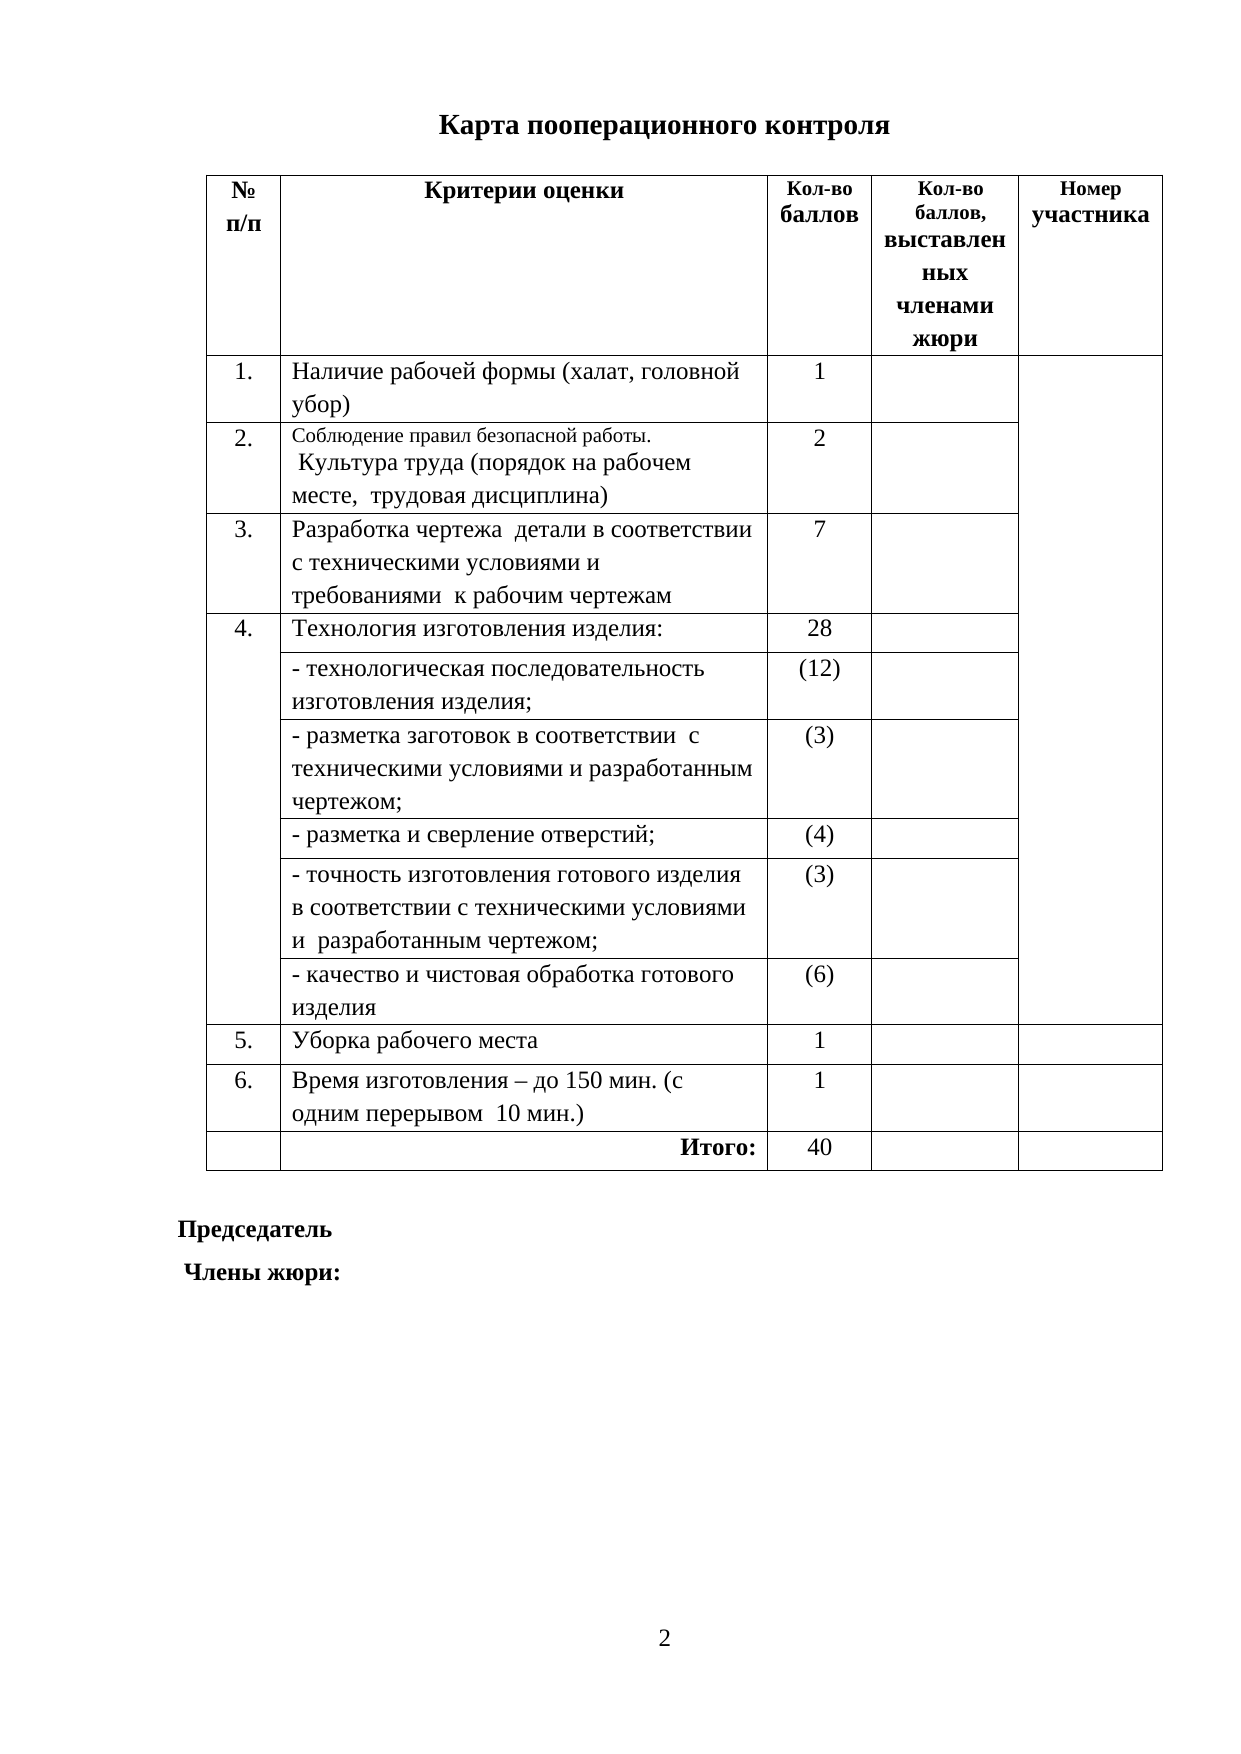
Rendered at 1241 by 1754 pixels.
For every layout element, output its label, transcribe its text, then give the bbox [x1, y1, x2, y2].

table_cell [1019, 1065, 1162, 1131]
table_cell [872, 859, 1018, 958]
table_cell 3. [207, 514, 280, 612]
table_cell Разработка чертежа детали в соответствии с техническими условиями и требованиями к рабочим чертежам [281, 514, 767, 612]
table_cell [872, 959, 1018, 1024]
table_cell - разметка и сверление отверстий; [281, 819, 767, 858]
table_cell Наличие рабочей формы (халат, головной убор) [281, 356, 767, 422]
table_cell 28 [768, 614, 871, 652]
text Карта пооперационного контроля [177, 107, 1152, 141]
table_cell [1019, 1025, 1162, 1064]
table_cell Время изготовления – до 150 мин. (с одним перерывом 10 мин.) [281, 1065, 767, 1131]
table_cell (3) [768, 720, 871, 818]
table_cell Технология изготовления изделия: [281, 614, 767, 652]
table_cell [872, 819, 1018, 858]
table_header Кол-во баллов [768, 176, 871, 355]
table_header Кол-во баллов, выставлен ных членами жюри [872, 176, 1018, 355]
table_cell - точность изготовления готового изделия в соответствии с техническими условиями и разработанным чертежом; [281, 859, 767, 958]
table_cell - технологическая последовательность изготовления изделия; [281, 653, 767, 719]
table_cell 4. [207, 614, 280, 1024]
table_cell Соблюдение правил безопасной работы. Культура труда (порядок на рабочем месте, трудовая дисциплина) [281, 423, 767, 513]
table_cell 1. [207, 356, 280, 422]
table_cell 1 [768, 1065, 871, 1131]
table_header Критерии оценки [281, 176, 767, 355]
table_cell 1 [768, 1025, 871, 1064]
table_cell 1 [768, 356, 871, 422]
table_cell [872, 653, 1018, 719]
table_cell (4) [768, 819, 871, 858]
table_cell [207, 1132, 280, 1170]
table_cell [872, 1025, 1018, 1064]
table_cell 2. [207, 423, 280, 513]
table_cell [872, 1132, 1018, 1170]
table_cell (6) [768, 959, 871, 1024]
table_cell [872, 423, 1018, 513]
table_cell 40 [768, 1132, 871, 1170]
table_cell 7 [768, 514, 871, 612]
table_cell 5. [207, 1025, 280, 1064]
table_cell 6. [207, 1065, 280, 1131]
table_cell [1019, 1132, 1162, 1170]
table_cell 2 [768, 423, 871, 513]
text Председатель [177, 1214, 1152, 1243]
table_cell [1019, 356, 1162, 1024]
table_cell - качество и чистовая обработка готового изделия [281, 959, 767, 1024]
table_cell (3) [768, 859, 871, 958]
table_header Номер участника [1019, 176, 1162, 355]
table_header № п/п [207, 176, 280, 355]
table_cell - разметка заготовок в соответствии с техническими условиями и разработанным чертежом; [281, 720, 767, 818]
table_cell (12) [768, 653, 871, 719]
table_cell [872, 720, 1018, 818]
table_cell [872, 614, 1018, 652]
text Члены жюри: [177, 1257, 1152, 1286]
table_cell [872, 514, 1018, 612]
table_cell [872, 356, 1018, 422]
table_cell Итого: [281, 1132, 767, 1170]
table_cell Уборка рабочего места [281, 1025, 767, 1064]
table_cell [872, 1065, 1018, 1131]
